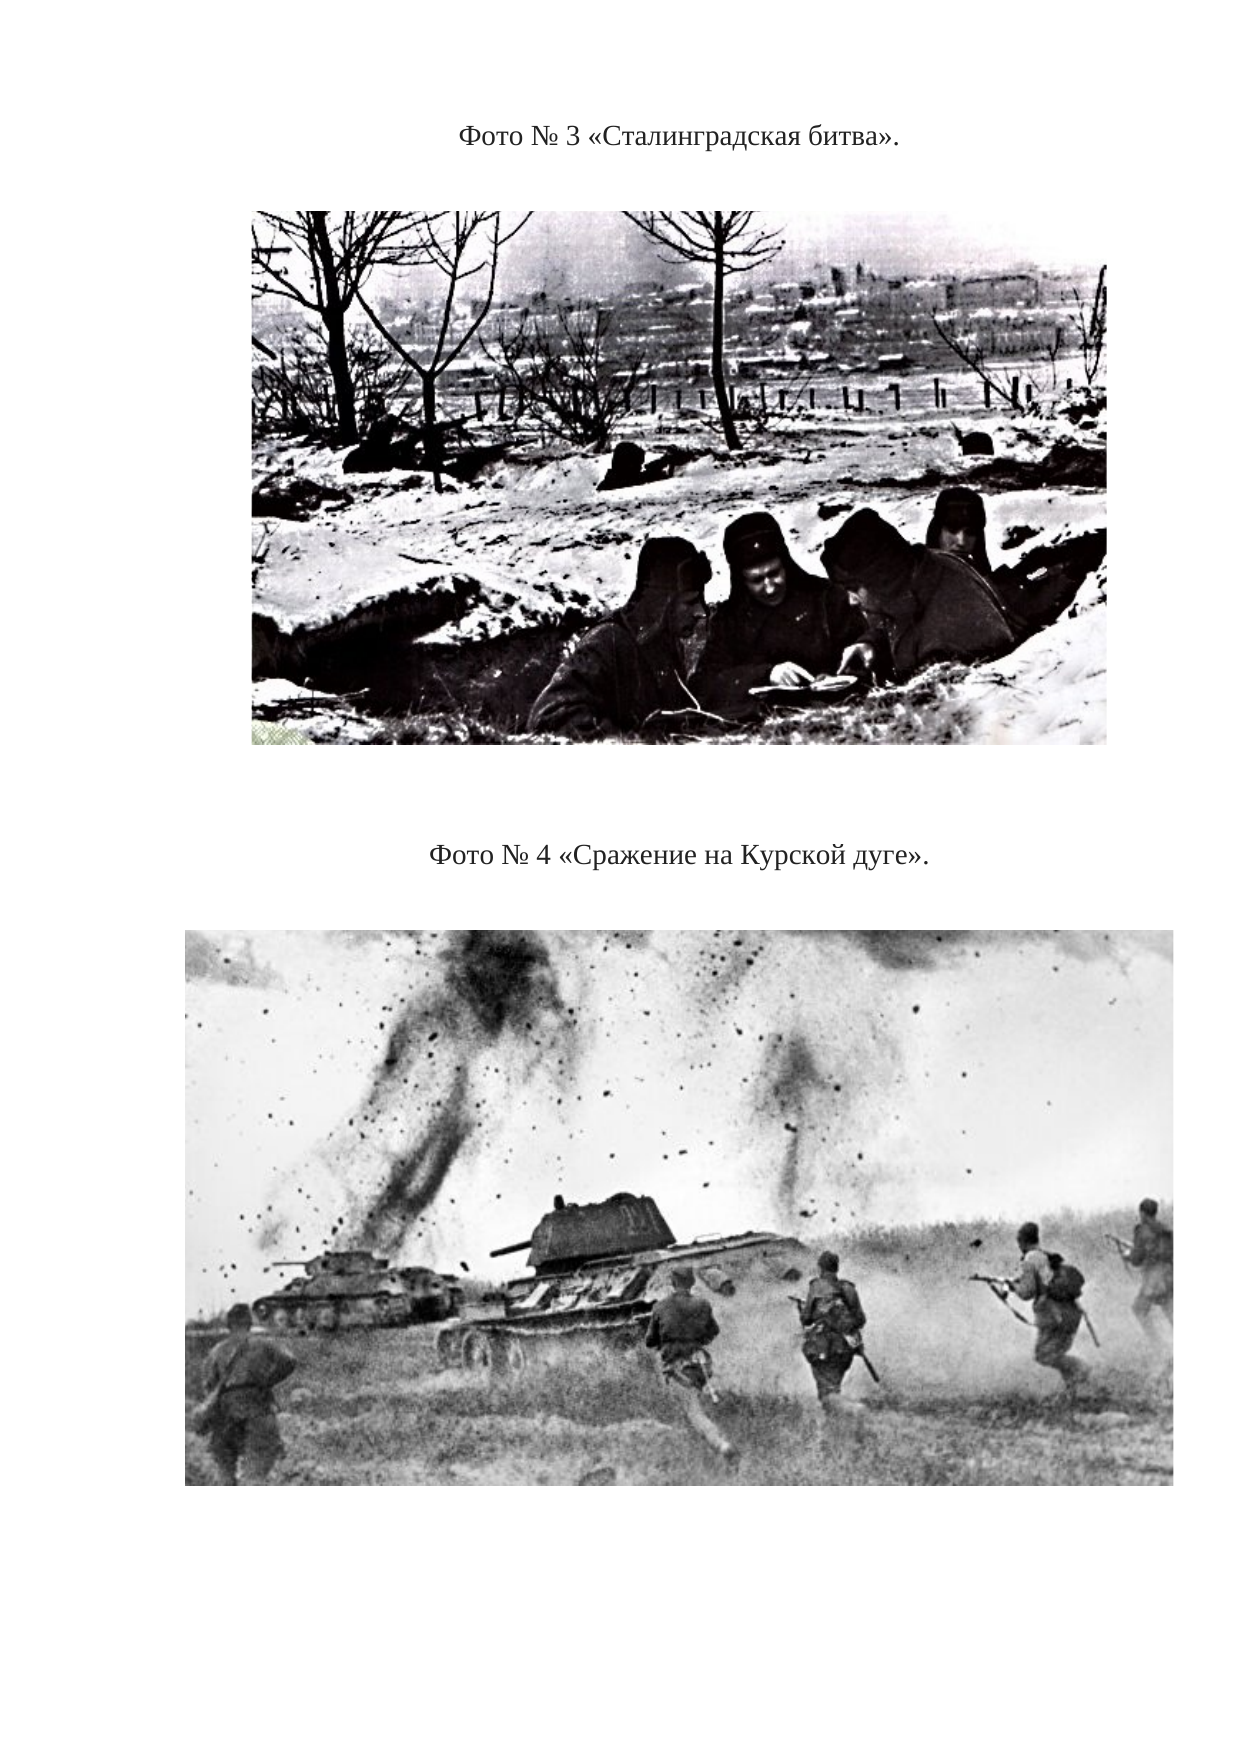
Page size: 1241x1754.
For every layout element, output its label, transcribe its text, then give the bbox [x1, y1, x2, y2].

picture [251, 211, 1107, 745]
picture [185, 930, 1174, 1486]
text Фото № 4 «Сражение на Курской дуге». [177, 837, 1181, 871]
text Фото № 3 «Сталинградская битва». [177, 118, 1181, 152]
